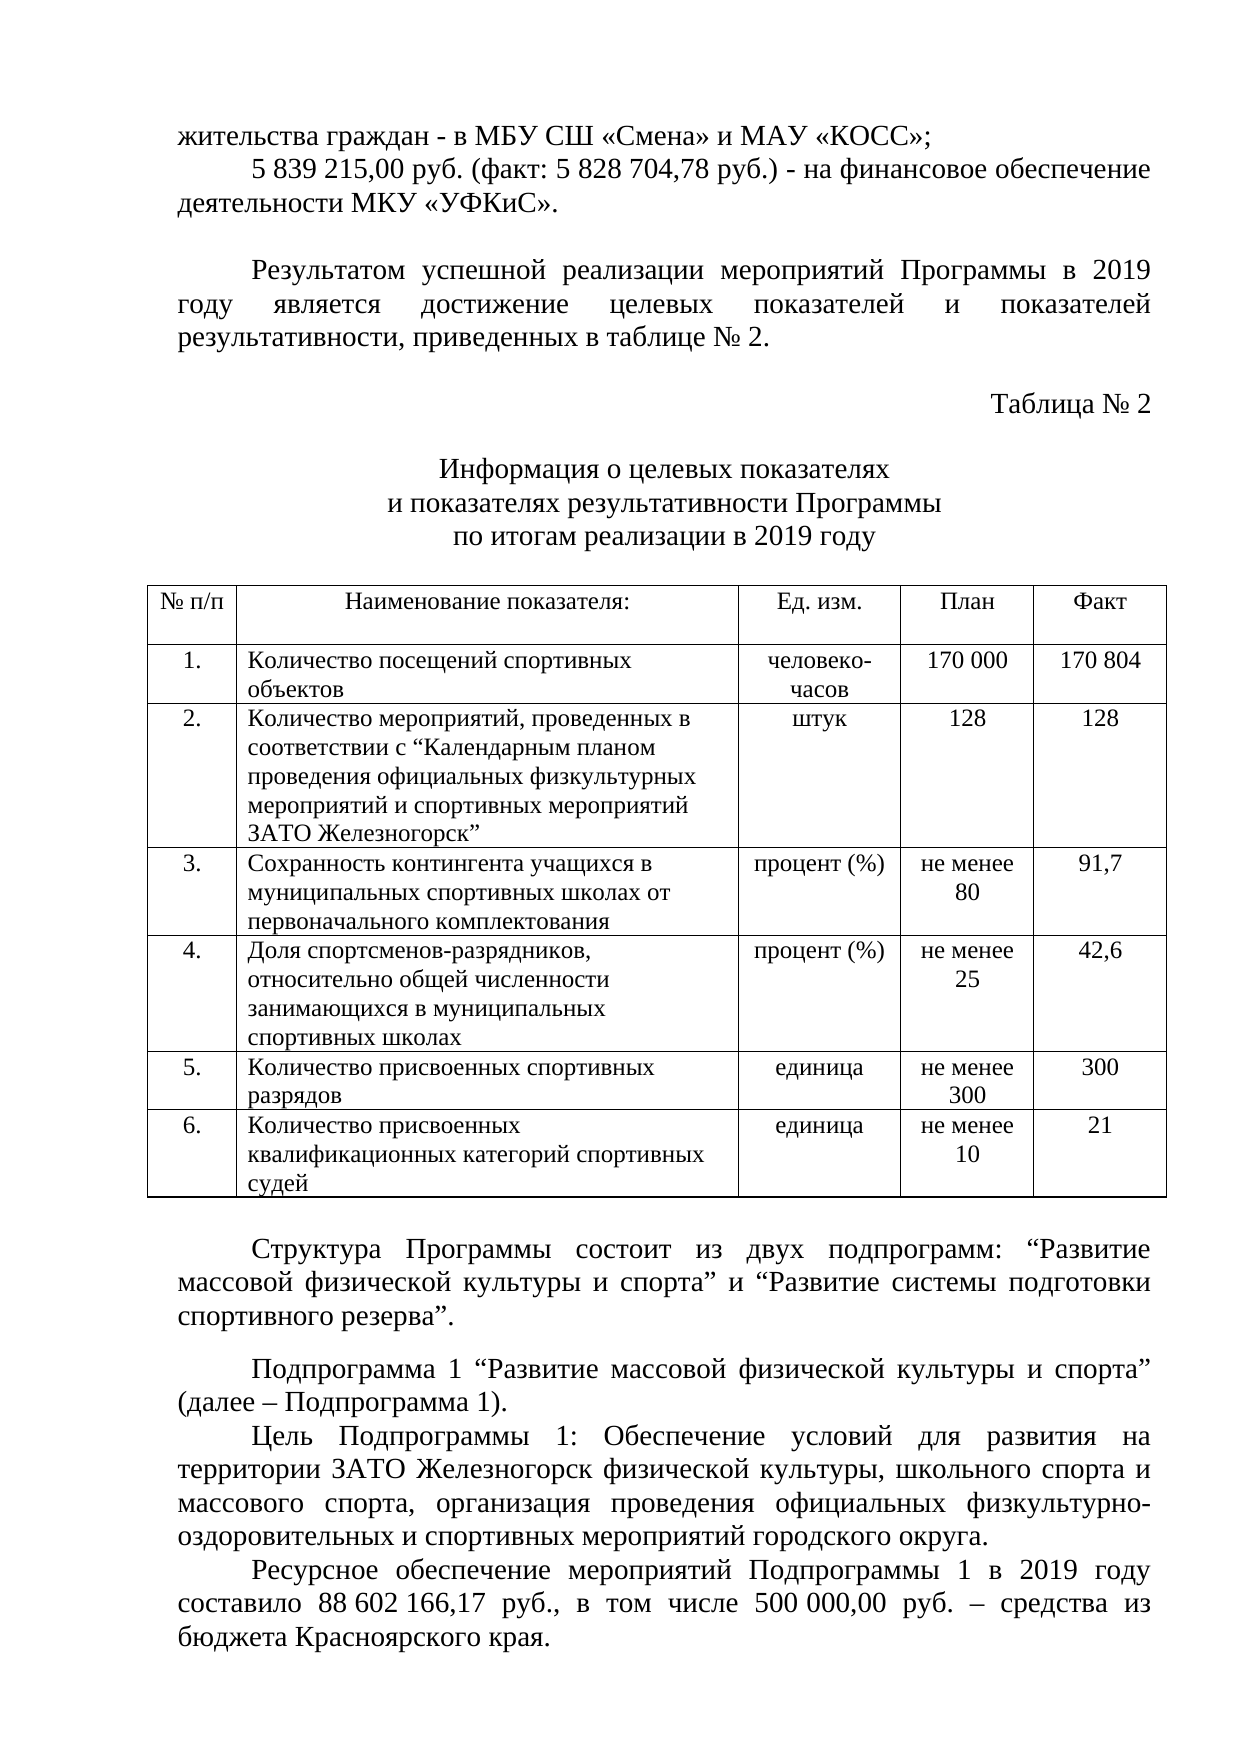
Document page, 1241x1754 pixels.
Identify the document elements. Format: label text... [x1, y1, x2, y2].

table_cell не менее 300 [901, 1052, 1033, 1109]
text Информация о целевых показателях [177, 451, 1152, 485]
text 5 839 215,00 руб. (факт: 5 828 704,78 руб.) - на финансовое обеспечение деятельности МКУ «УФКиС». [177, 152, 1152, 219]
table_cell 5. [148, 1052, 236, 1109]
table_cell Доля спортсменов-разрядников, относительно общей численности занимающихся в муниципальных спортивных школах [237, 936, 738, 1051]
table_header Факт [1034, 586, 1166, 644]
table_header Наименование показателя: [237, 586, 738, 644]
text Результатом успешной реализации мероприятий Программы в 2019 году является достижение целевых показателей и показателей результативности, приведенных в таблице № 2. [177, 252, 1152, 353]
table_cell 91,7 [1034, 848, 1166, 934]
table_cell 1. [148, 645, 236, 702]
table_cell единица [739, 1052, 900, 1109]
table_cell 3. [148, 848, 236, 934]
table_cell не менее 80 [901, 848, 1033, 934]
text по итогам реализации в 2019 году [177, 518, 1152, 552]
text и показателях результативности Программы [177, 485, 1152, 518]
text Структура Программы состоит из двух подпрограмм: “Развитие массовой физической культуры и спорта” и “Развитие системы подготовки спортивного резерва”. [177, 1231, 1152, 1332]
table_cell Сохранность контингента учащихся в муниципальных спортивных школах от первоначального комплектования [237, 848, 738, 934]
table_cell Количество посещений спортивных объектов [237, 645, 738, 702]
table_header План [901, 586, 1033, 644]
table_cell 300 [1034, 1052, 1166, 1109]
table_header № п/п [148, 586, 236, 644]
table_cell Количество присвоенных спортивных разрядов [237, 1052, 738, 1109]
table_cell 6. [148, 1110, 236, 1196]
table_cell штук [739, 704, 900, 847]
table_cell 21 [1034, 1110, 1166, 1196]
table_cell человеко-часов [739, 645, 900, 702]
text Цель Подпрограммы 1: Обеспечение условий для развития на территории ЗАТО Железногорск физической культуры, школьного спорта и массового спорта, организация проведения официальных физкультурно-оздоровительных и спортивных мероприятий городского округа. [177, 1418, 1152, 1552]
text Таблица № 2 [177, 386, 1152, 420]
table_header Ед. изм. [739, 586, 900, 644]
table_cell Количество присвоенных квалификационных категорий спортивных судей [237, 1110, 738, 1196]
table_cell процент (%) [739, 936, 900, 1051]
table_cell 170 000 [901, 645, 1033, 702]
table_cell 128 [901, 704, 1033, 847]
table_cell не менее 25 [901, 936, 1033, 1051]
text Ресурсное обеспечение мероприятий Подпрограммы 1 в 2019 году составило 88 602 166,17 руб., в том числе 500 000,00 руб. – средства из бюджета Красноярского края. [177, 1552, 1152, 1653]
table_cell 4. [148, 936, 236, 1051]
table_cell Количество мероприятий, проведенных в соответствии с “Календарным планом проведения официальных физкультурных мероприятий и спортивных мероприятий ЗАТО Железногорск” [237, 704, 738, 847]
table_cell единица [739, 1110, 900, 1196]
table_cell не менее 10 [901, 1110, 1033, 1196]
table_cell процент (%) [739, 848, 900, 934]
table_cell 128 [1034, 704, 1166, 847]
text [177, 118, 1152, 152]
text Подпрограмма 1 “Развитие массовой физической культуры и спорта” (далее – Подпрограмма 1). [177, 1351, 1152, 1418]
table_cell 42,6 [1034, 936, 1166, 1051]
table_cell 2. [148, 704, 236, 847]
table_cell 170 804 [1034, 645, 1166, 702]
